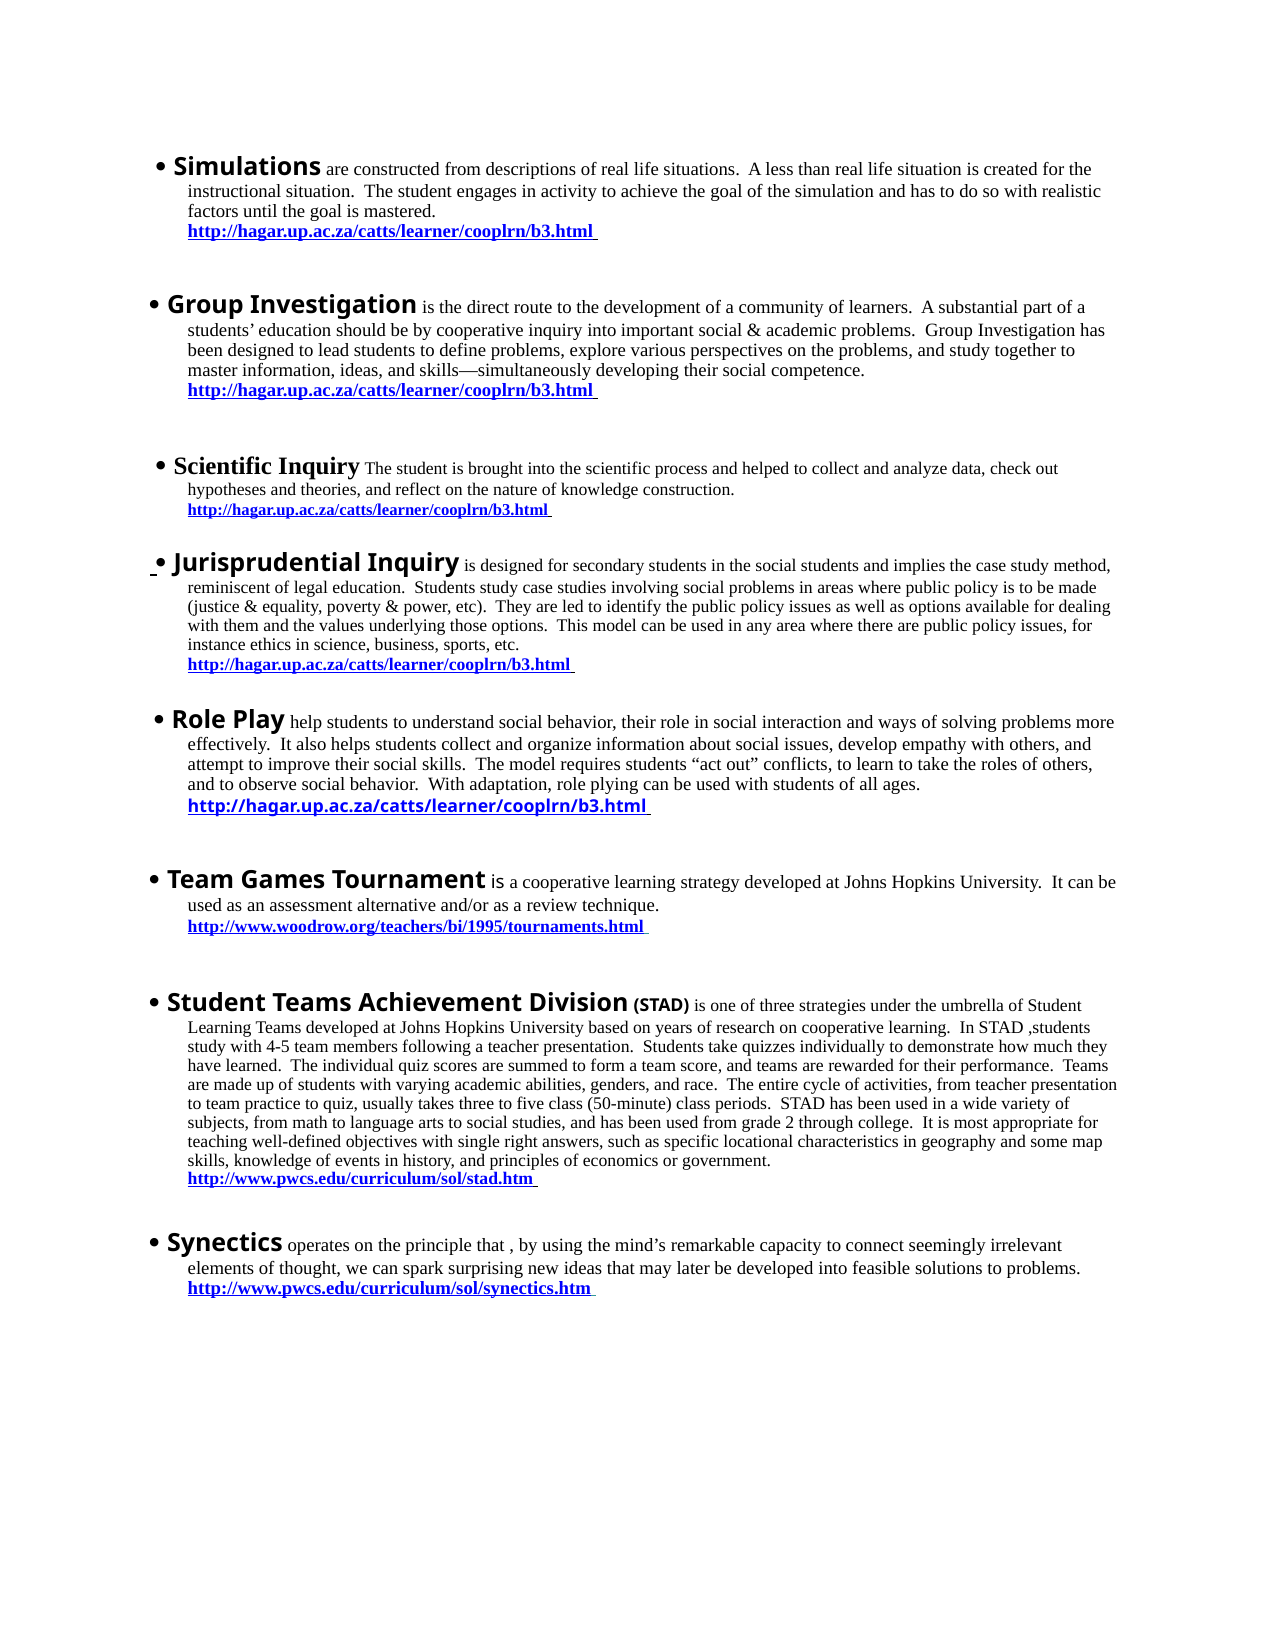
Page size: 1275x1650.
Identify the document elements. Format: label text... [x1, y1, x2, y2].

text http://hagar.up.ac.za/catts/learner/cooplrn/b3.html [150, 380, 1125, 400]
text http://www.pwcs.edu/curriculum/sol/synectics.htm [150, 1278, 1125, 1298]
text  Group Investigation is the direct route to the development of a community of learners. A substantial part of a students’ education should be by cooperative inquiry into important social & academic problems. Group Investigation has been designed to lead students to define problems, explore various perspectives on the problems, and study together to master information, ideas, and skills—simultaneously developing their social competence. [150, 288, 1125, 380]
text  Simulations are constructed from descriptions of real life situations. A less than real life situation is created for the instructional situation. The student engages in activity to achieve the goal of the simulation and has to do so with realistic factors until the goal is mastered. [150, 150, 1125, 222]
text http://www.woodrow.org/teachers/bi/1995/tournaments.html [150, 915, 1125, 936]
text  Role Play help students to understand social behavior, their role in social interaction and ways of solving problems more effectively. It also helps students collect and organize information about social issues, develop empathy with others, and attempt to improve their social skills. The model requires students “act out” conflicts, to learn to take the roles of others, and to observe social behavior. With adaptation, role plying can be used with students of all ages. [150, 703, 1125, 795]
text http://hagar.up.ac.za/catts/learner/cooplrn/b3.html [150, 795, 1125, 817]
text http://hagar.up.ac.za/catts/learner/cooplrn/b3.html [150, 222, 1125, 242]
text http://www.pwcs.edu/curriculum/sol/stad.htm [150, 1170, 1125, 1188]
text  Team Games Tournament is a cooperative learning strategy developed at Johns Hopkins University. It can be used as an assessment alternative and/or as a review technique. [150, 864, 1125, 915]
text http://hagar.up.ac.za/catts/learner/cooplrn/b3.html [150, 499, 1125, 518]
text  Scientific Inquiry The student is brought into the scientific process and helped to collect and analyze data, check out hypotheses and theories, and reflect on the nature of knowledge construction. [150, 449, 1125, 499]
text  Student Teams Achievement Division (STAD) is one of three strategies under the umbrella of Student Learning Teams developed at Johns Hopkins University based on years of research on cooperative learning. In STAD ,students study with 4-5 team members following a teacher presentation. Students take quizzes individually to demonstrate how much they have learned. The individual quiz scores are summed to form a team score, and teams are rewarded for their performance. Teams are made up of students with varying academic abilities, genders, and race. The entire cycle of activities, from teacher presentation to team practice to quiz, usually takes three to five class (50-minute) class periods. STAD has been used in a wide variety of subjects, from math to language arts to social studies, and has been used from grade 2 through college. It is most appropriate for teaching well-defined objectives with single right answers, such as specific locational characteristics in geography and some map skills, knowledge of events in history, and principles of economics or government. [150, 986, 1125, 1170]
text http://hagar.up.ac.za/catts/learner/cooplrn/b3.html [150, 654, 1125, 674]
text  Jurisprudential Inquiry is designed for secondary students in the social students and implies the case study method, reminiscent of legal education. Students study case studies involving social problems in areas where public policy is to be made (justice & equality, poverty & power, etc). They are led to identify the public policy issues as well as options available for dealing with them and the values underlying those options. This model can be used in any area where there are public policy issues, for instance ethics in science, business, sports, etc. [150, 546, 1125, 654]
text  Synectics operates on the principle that , by using the mind’s remarkable capacity to connect seemingly irrelevant elements of thought, we can spark surprising new ideas that may later be developed into feasible solutions to problems. [150, 1226, 1125, 1278]
